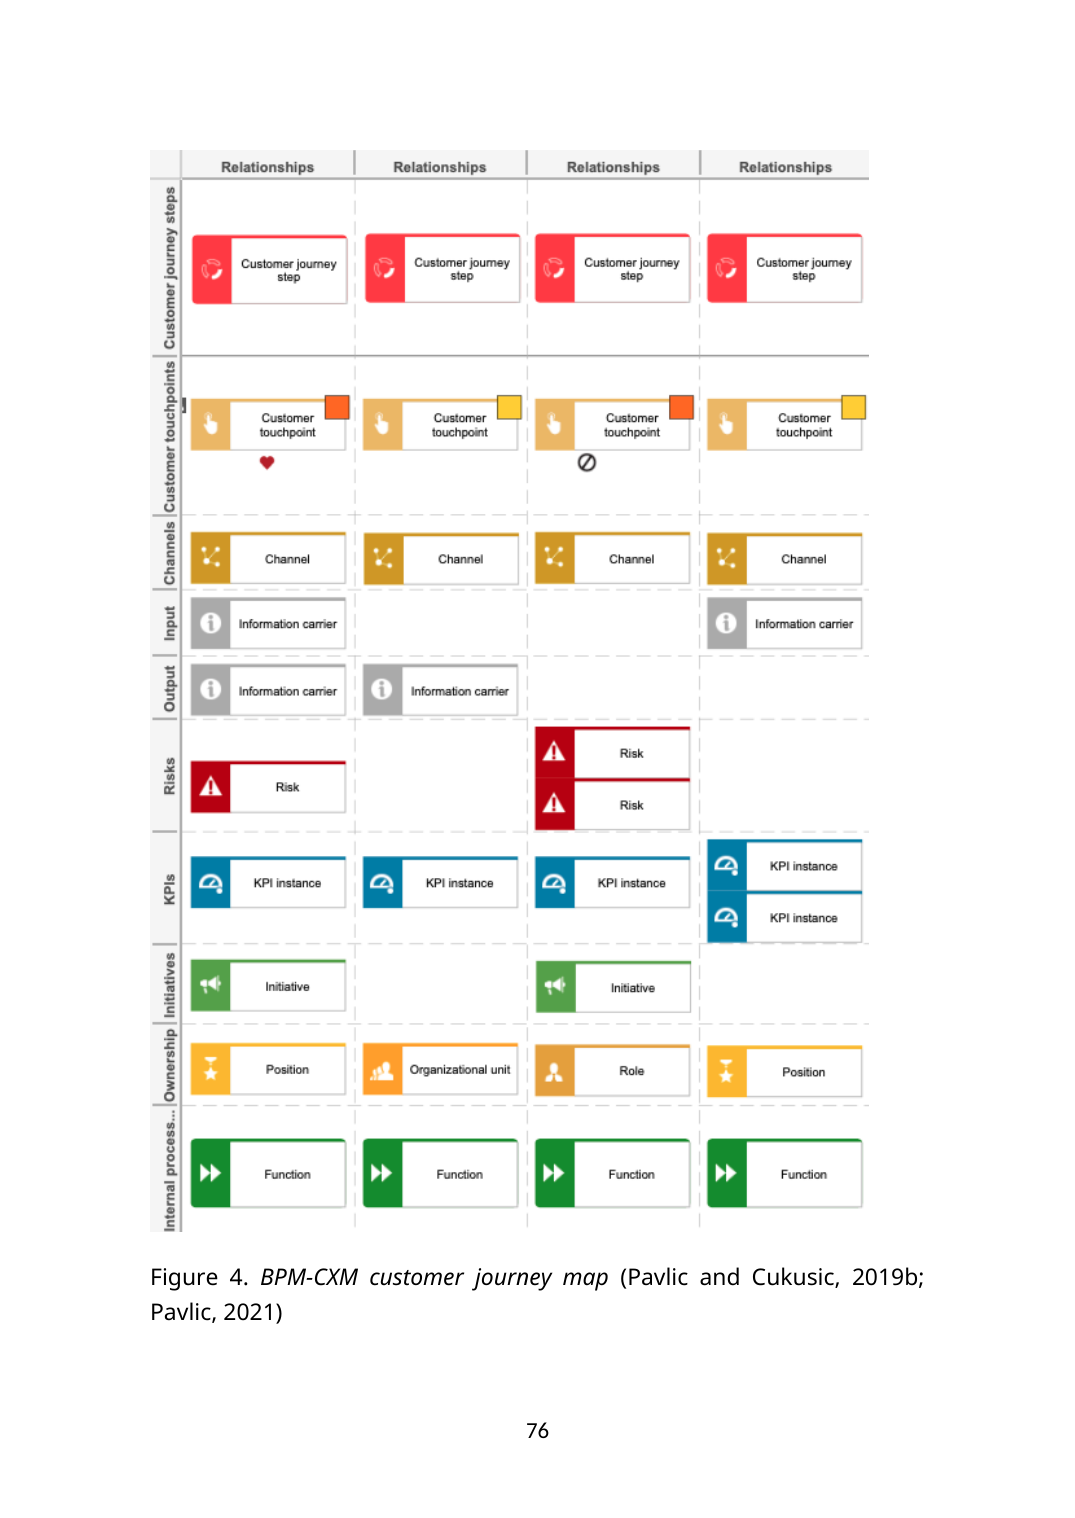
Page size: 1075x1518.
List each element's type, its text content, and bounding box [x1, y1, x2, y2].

picture [150, 150, 869, 1232]
text Figure 4. BPM-CXM customer journey map (Pavlic and Cukusic, 2019b; Pavlic, 2021) [150, 1260, 925, 1328]
